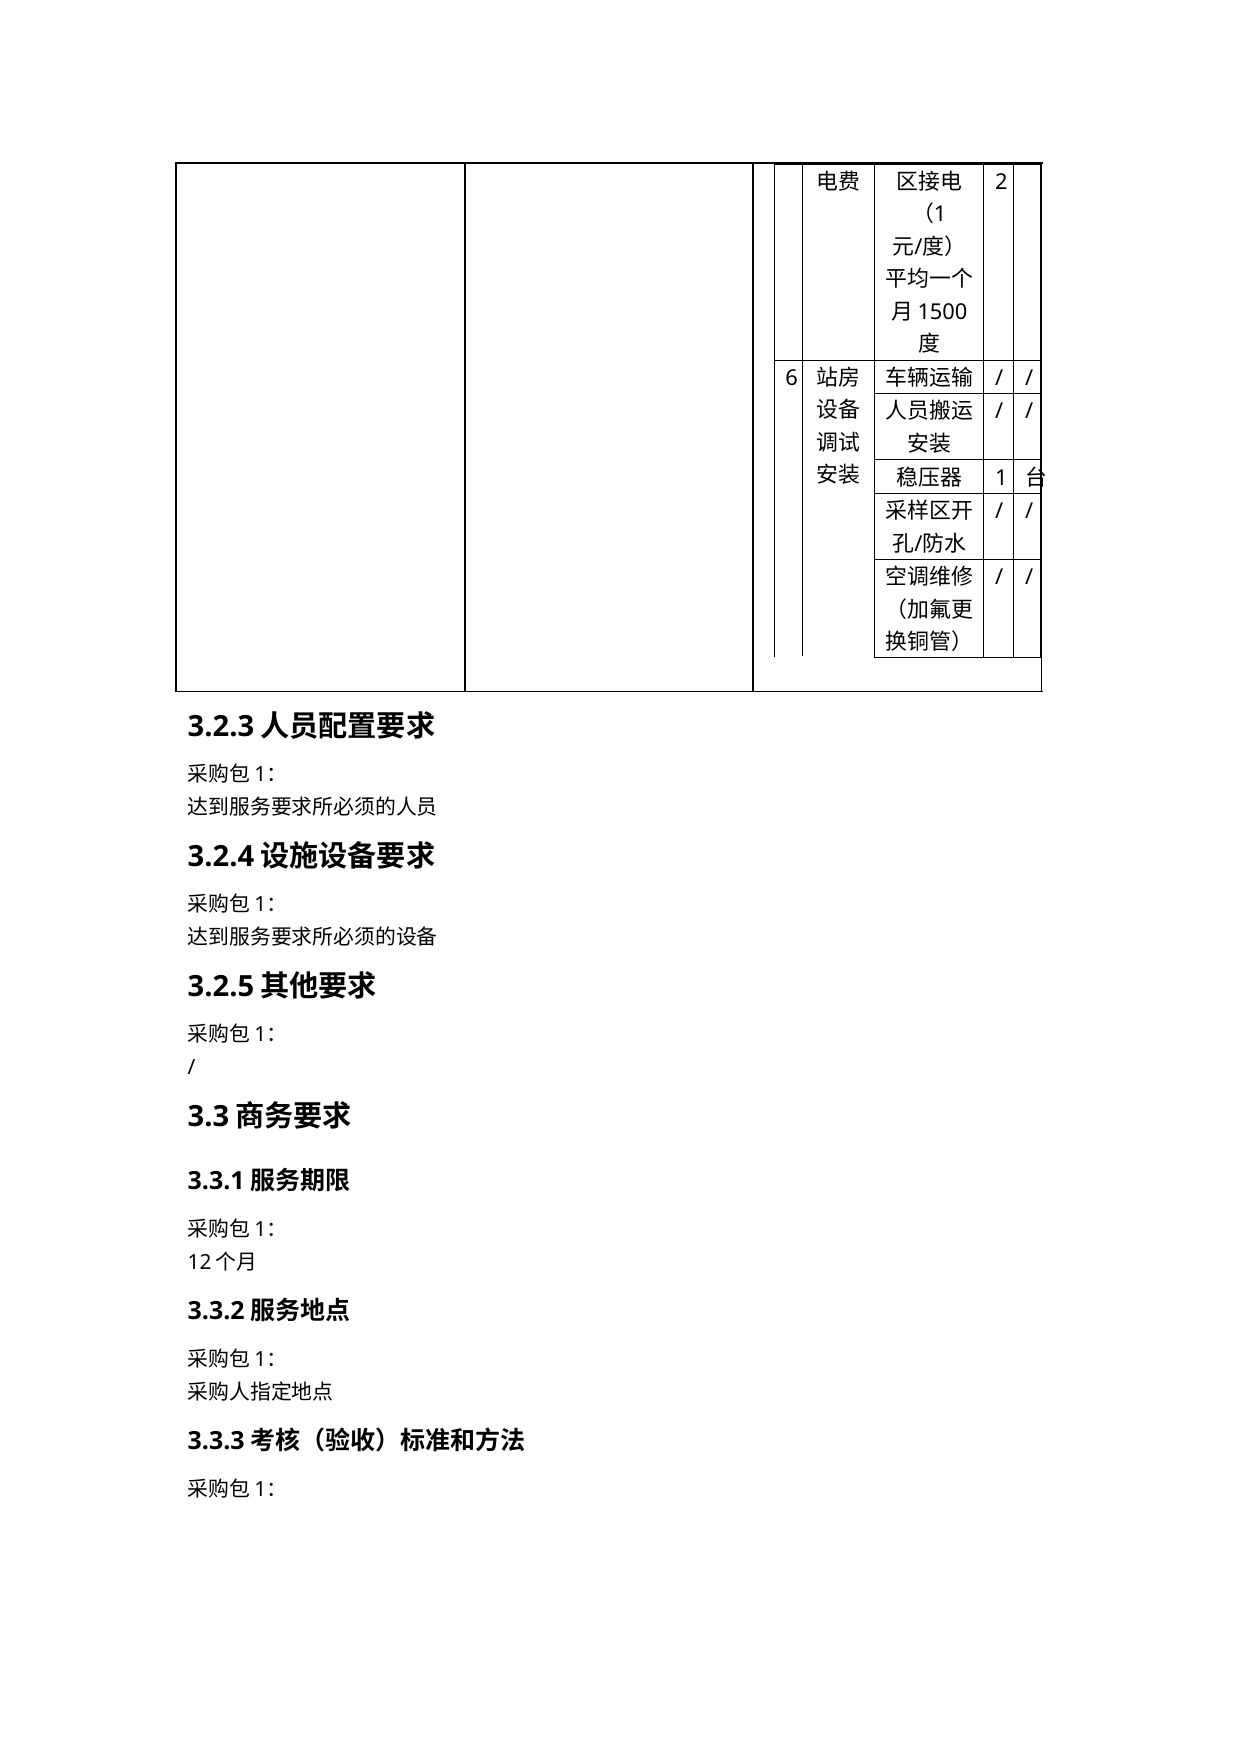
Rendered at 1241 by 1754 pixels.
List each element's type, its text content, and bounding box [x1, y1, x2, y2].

text 采购包1： [187, 757, 1053, 790]
table_cell 1 [177, 164, 464, 691]
text 达到服务要求所必须的设备 [187, 920, 1053, 952]
text 采购包1： [187, 1342, 1053, 1375]
text 采购人指定地点 [187, 1375, 1053, 1407]
text 采购包1： [187, 887, 1053, 920]
text 3.3.3考核（验收）标准和方法 [187, 1407, 1053, 1472]
text 采购包1： [187, 1472, 1053, 1505]
text 达到服务要求所必须的人员 [187, 790, 1053, 822]
text 3.2.4设施设备要求 [187, 822, 1053, 887]
text 采购包1： [187, 1017, 1053, 1050]
table_cell 一、维修服务项目 二、运维服务项目 [754, 164, 1041, 691]
text 3.3商务要求 [187, 1082, 1053, 1147]
text 3.2.5其他要求 [187, 952, 1053, 1017]
text 12个月 [187, 1245, 1053, 1277]
text 3.3.2服务地点 [187, 1277, 1053, 1342]
text / [187, 1050, 1053, 1082]
text 3.3.1服务期限 [187, 1147, 1053, 1212]
table_cell [466, 164, 752, 691]
text 3.2.3人员配置要求 [187, 692, 1053, 757]
text 采购包1： [187, 1212, 1053, 1245]
